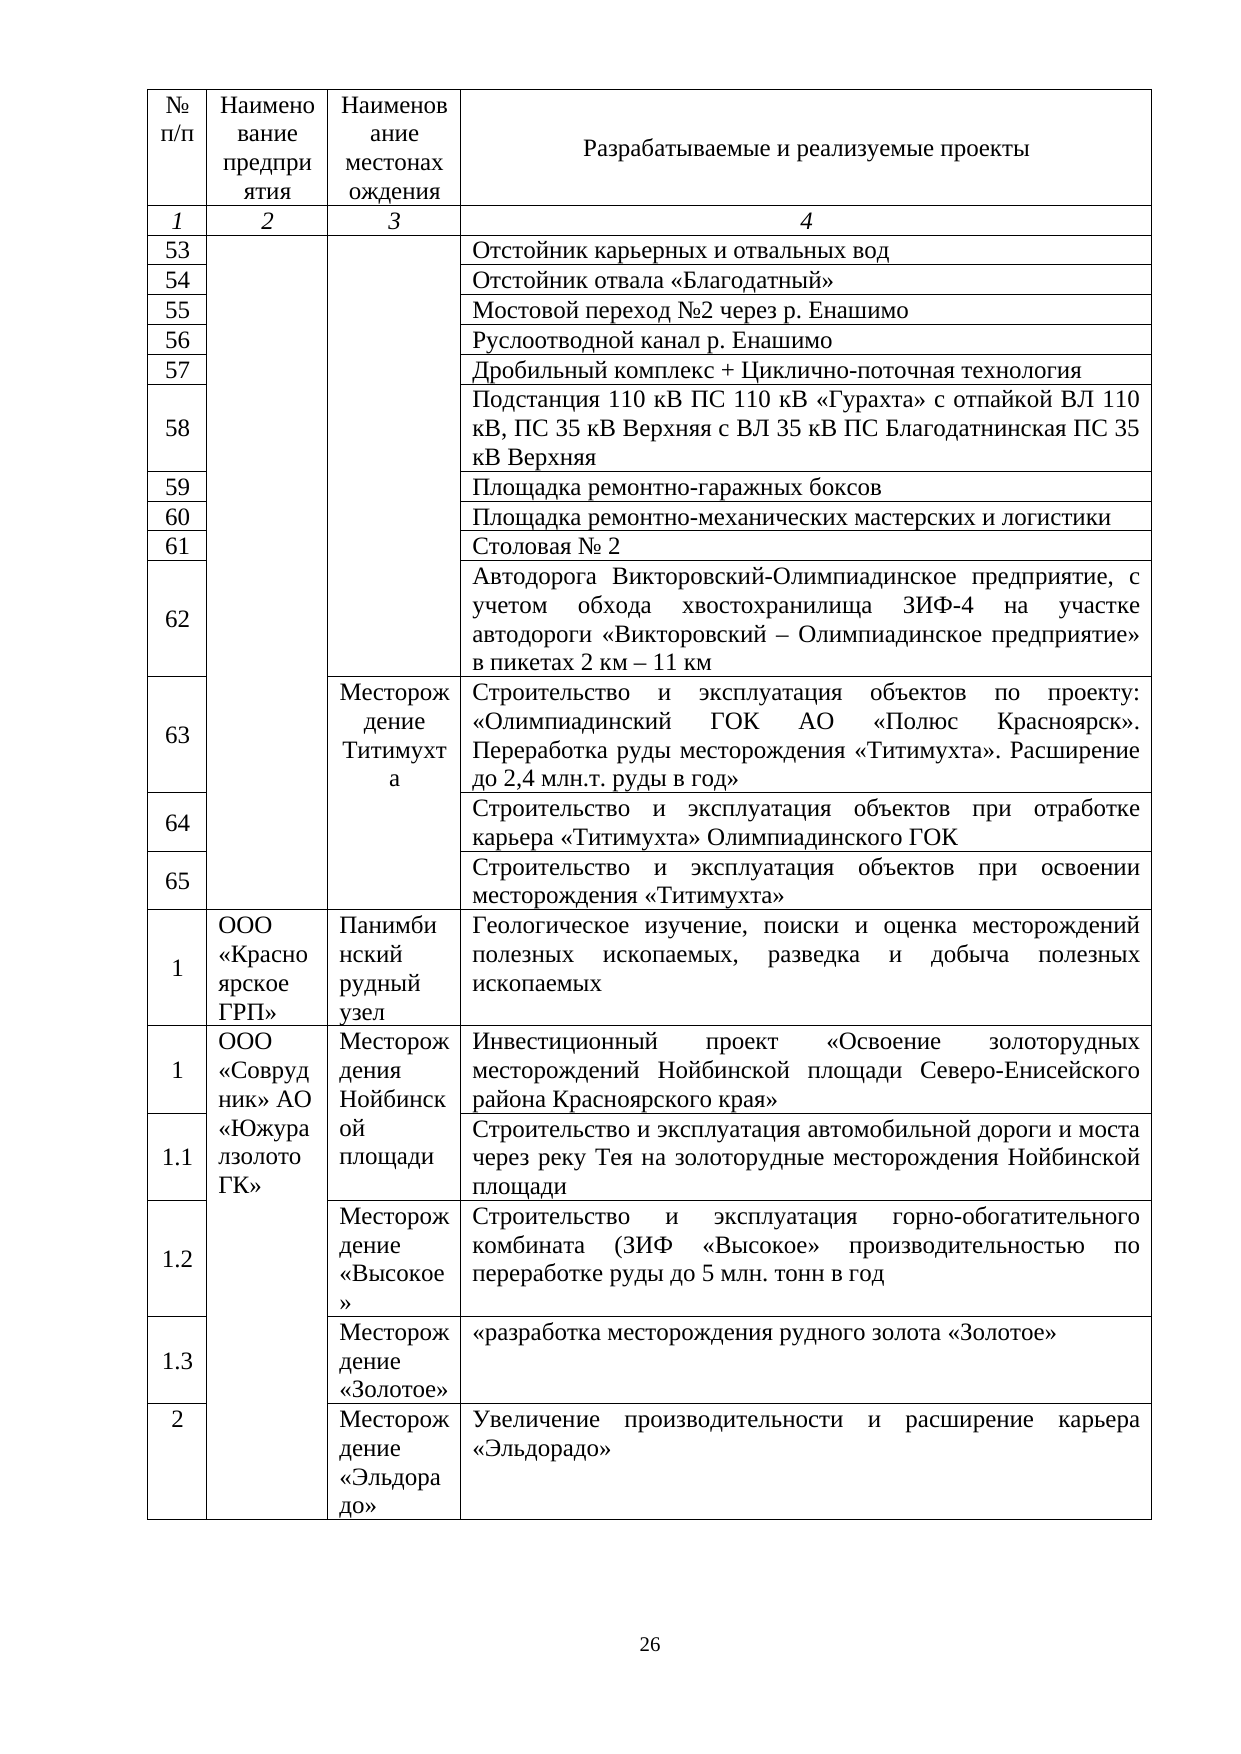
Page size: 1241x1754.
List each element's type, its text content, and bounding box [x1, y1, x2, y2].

table_cell ООО «Соврудник» АО «Южуралзолото ГК» [207, 1026, 327, 1519]
table_cell 55 [148, 295, 206, 324]
table_cell Площадка ремонтно-механических мастерских и логистики [461, 502, 1151, 530]
table_cell 1 [148, 1026, 206, 1113]
table_cell Инвестиционный проект «Освоение золоторудных месторождений Нойбинской площади Северо-Енисейского района Красноярского края» [461, 1026, 1151, 1113]
table_cell Строительство и эксплуатация горно-обогатительного комбината (ЗИФ «Высокое» производительностью по переработке руды до 5 млн. тонн в год [461, 1201, 1151, 1316]
table_cell 65 [148, 852, 206, 909]
table_cell Подстанция 110 кВ ПС 110 кВ «Гурахта» с отпайкой ВЛ 110 кВ, ПС 35 кВ Верхняя с ВЛ 35 кВ ПС Благодатнинская ПС 35 кВ Верхняя [461, 385, 1151, 471]
table_cell Увеличение производительности и расширение карьера «Эльдорадо» [461, 1404, 1151, 1519]
table_cell 59 [148, 472, 206, 501]
table_cell Геологическое изучение, поиски и оценка месторождений полезных ископаемых, разведка и добыча полезных ископаемых [461, 910, 1151, 1025]
table_cell Месторождения Нойбинской площади [328, 1026, 460, 1200]
table_cell 1.3 [148, 1317, 206, 1403]
table_cell 58 [148, 385, 206, 471]
table_cell Строительство и эксплуатация объектов при отработке карьера «Титимухта» Олимпиадинского ГОК [461, 793, 1151, 851]
table_cell 63 [148, 677, 206, 792]
table_cell Дробильный комплекс + Циклично-поточная технология [461, 355, 1151, 383]
table_cell Столовая № 2 [461, 531, 1151, 560]
table_cell Строительство и эксплуатация объектов по проекту: «Олимпиадинский ГОК АО «Полюс Красноярск». Переработка руды месторождения «Титимухта». Расширение до 2,4 млн.т. руды в год» [461, 677, 1151, 792]
table_cell 62 [148, 561, 206, 676]
table_cell ООО «Красноярское ГРП» [207, 910, 327, 1025]
table_cell Руслоотводной канал р. Енашимо [461, 325, 1151, 354]
table_cell Строительство и эксплуатация объектов при освоении месторождения «Титимухта» [461, 852, 1151, 909]
table_cell 4 [461, 206, 1151, 234]
table_header Наименование местонахождения [328, 90, 460, 205]
table_cell Автодорога Викторовский-Олимпиадинское предприятие, с учетом обхода хвостохранилища ЗИФ-4 на участке автодороги «Викторовский – Олимпиадинское предприятие» в пикетах 2 км – 11 км [461, 561, 1151, 676]
table_cell Отстойник карьерных и отвальных вод [461, 236, 1151, 264]
table_cell 60 [148, 502, 206, 530]
table_cell 64 [148, 793, 206, 851]
table_cell Месторождение «Высокое» [328, 1201, 460, 1316]
table_cell 57 [148, 355, 206, 383]
table_cell Строительство и эксплуатация автомобильной дороги и моста через реку Тея на золоторудные месторождения Нойбинской площади [461, 1114, 1151, 1200]
table_cell 2 [148, 1404, 206, 1519]
table_cell 1 [148, 910, 206, 1025]
table_cell 54 [148, 265, 206, 294]
table_cell Мостовой переход №2 через р. Енашимо [461, 295, 1151, 324]
table_cell Отстойник отвала «Благодатный» [461, 265, 1151, 294]
table_header Наименование предприятия [207, 90, 327, 205]
table_cell 1.1 [148, 1114, 206, 1200]
table_header Разрабатываемые и реализуемые проекты [461, 90, 1151, 205]
table_cell Месторождение «Эльдорадо» [328, 1404, 460, 1519]
table_cell Панимбинский рудный узел [328, 910, 460, 1025]
table_cell Месторождение Титимухта [328, 677, 460, 909]
table_cell 61 [148, 531, 206, 560]
table_cell «разработка месторождения рудного золота «Золотое» [461, 1317, 1151, 1403]
table_cell Площадка ремонтно-гаражных боксов [461, 472, 1151, 501]
table_cell 2 [207, 206, 327, 234]
table_header № п/п [148, 90, 206, 205]
table_cell Месторождение «Золотое» [328, 1317, 460, 1403]
table_cell 3 [328, 206, 460, 234]
table_cell 56 [148, 325, 206, 354]
table_cell 53 [148, 236, 206, 264]
table_cell 1 [148, 206, 206, 234]
table_cell 1.2 [148, 1201, 206, 1316]
